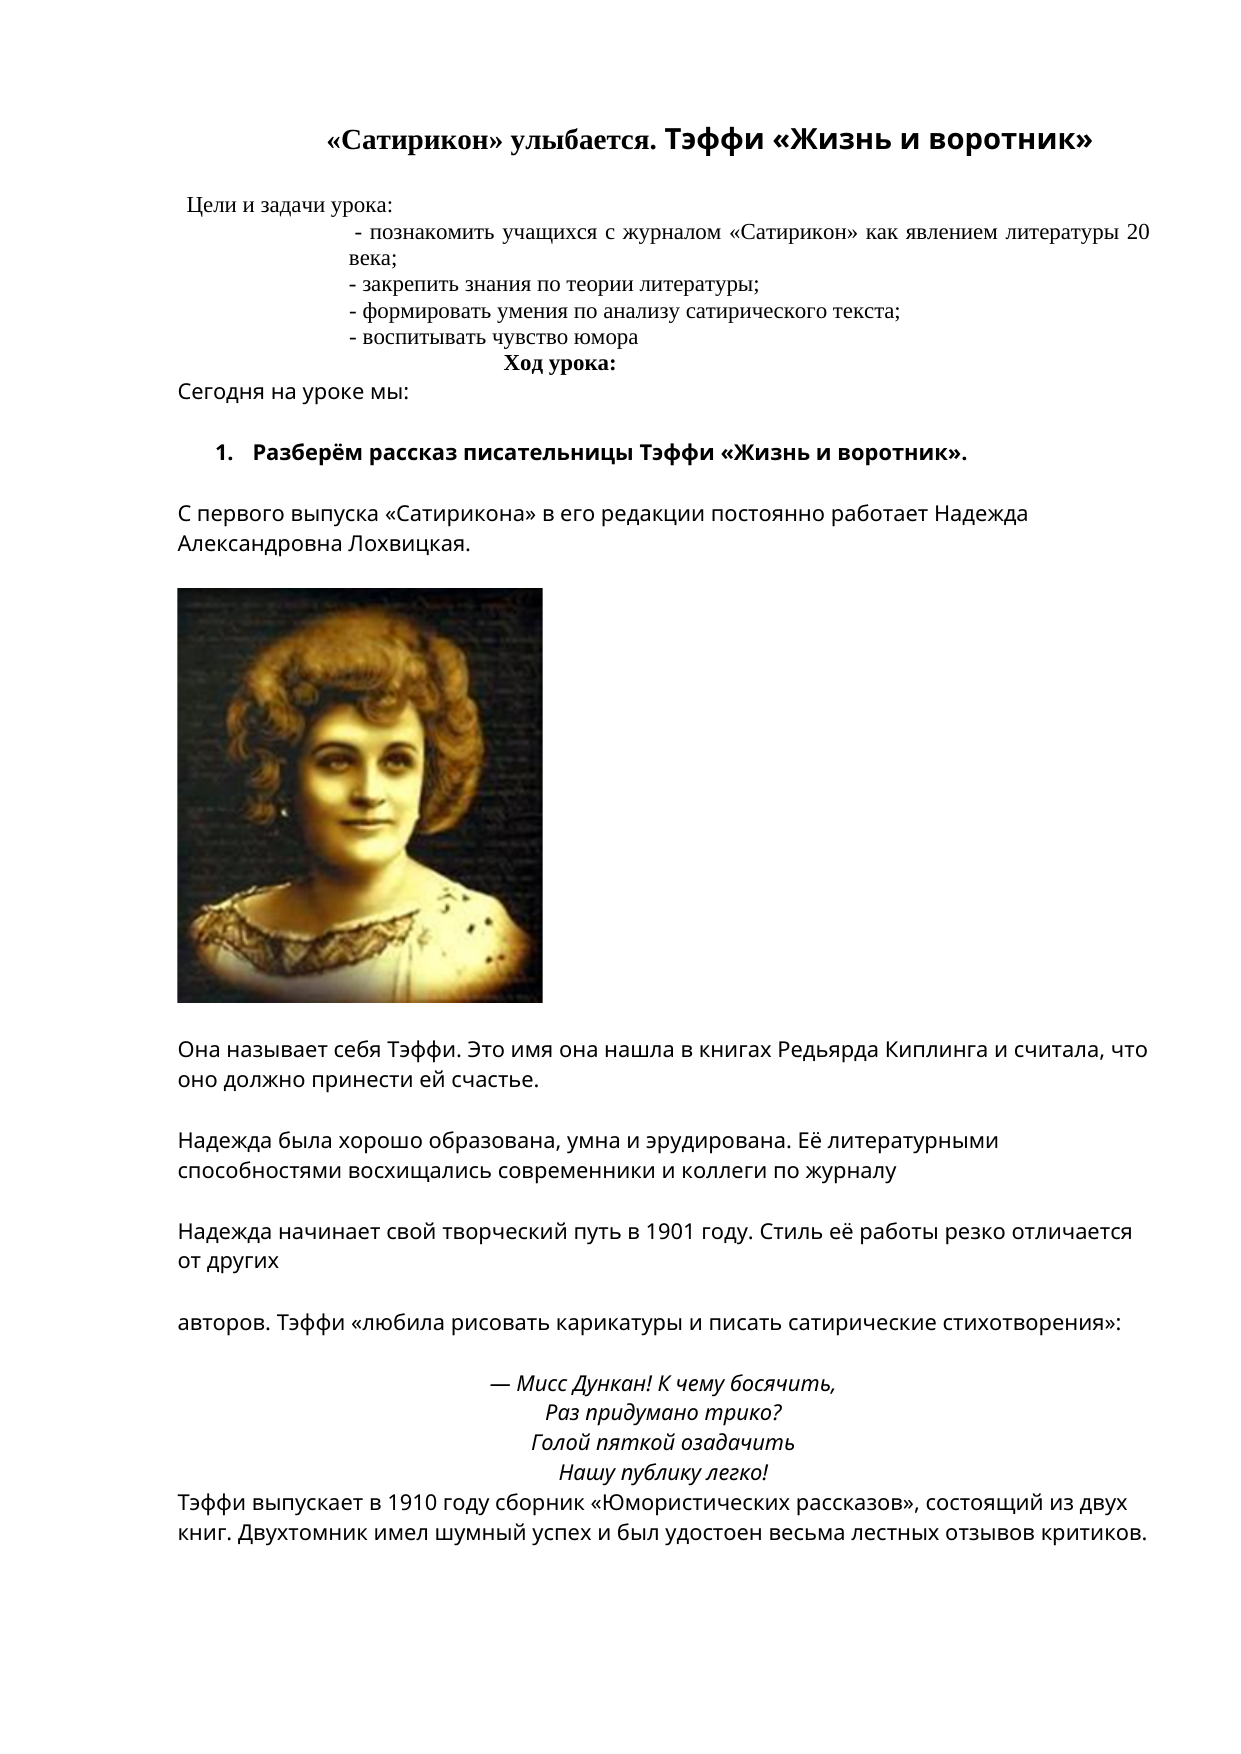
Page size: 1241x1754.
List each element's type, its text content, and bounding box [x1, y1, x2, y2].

text авторов. Тэффи «любила рисовать карикатуры и писать сатирические стихотворения»: [177, 1307, 1152, 1336]
text Надежда начинает свой творческий путь в 1901 году. Стиль её работы резко отличается от других [177, 1216, 1152, 1275]
text Тэффи выпускает в 1910 году сборник «Юмористических рассказов», состоящий из двух книг. Двухтомник имел шумный успех и был удостоен весьма лестных отзывов критиков. [177, 1487, 1152, 1546]
text - познакомить учащихся с журналом «Сатирикон» как явлением литературы 20 века; [349, 218, 1152, 270]
text С первого выпуска «Сатирикона» в его редакции постоянно работает Надежда Александровна Лохвицкая. [177, 498, 1152, 557]
text Нашу публику легко! [177, 1457, 1152, 1487]
list Разберём рассказ писательницы Тэффи «Жизнь и воротник». [215, 437, 1152, 467]
text Она называет себя Тэффи. Это имя она нашла в книгах Редьярда Киплинга и считала, что оно должно принести ей счастье. [177, 1034, 1152, 1094]
text Цели и задачи урока: [186, 191, 1152, 218]
text Сегодня на уроке мы: [177, 376, 1152, 406]
text Голой пяткой озадачить [177, 1427, 1152, 1457]
text Надежда была хорошо образована, умна и эрудирована. Её литературными способностями восхищались современники и коллеги по журналу [177, 1125, 1152, 1184]
text «Сатирикон» улыбается. Тэффи «Жизнь и воротник» [177, 118, 1152, 158]
text Раз придумано трико? [177, 1397, 1152, 1427]
text - воспитывать чувство юмора [177, 323, 1152, 349]
picture [177, 588, 543, 1003]
text — Мисс Дункан! К чему босячить, [177, 1368, 1152, 1397]
text Ход урока: [498, 349, 1152, 376]
text - формировать умения по анализу сатирического текста; [177, 297, 1152, 323]
text - закрепить знания по теории литературы; [349, 270, 1152, 297]
